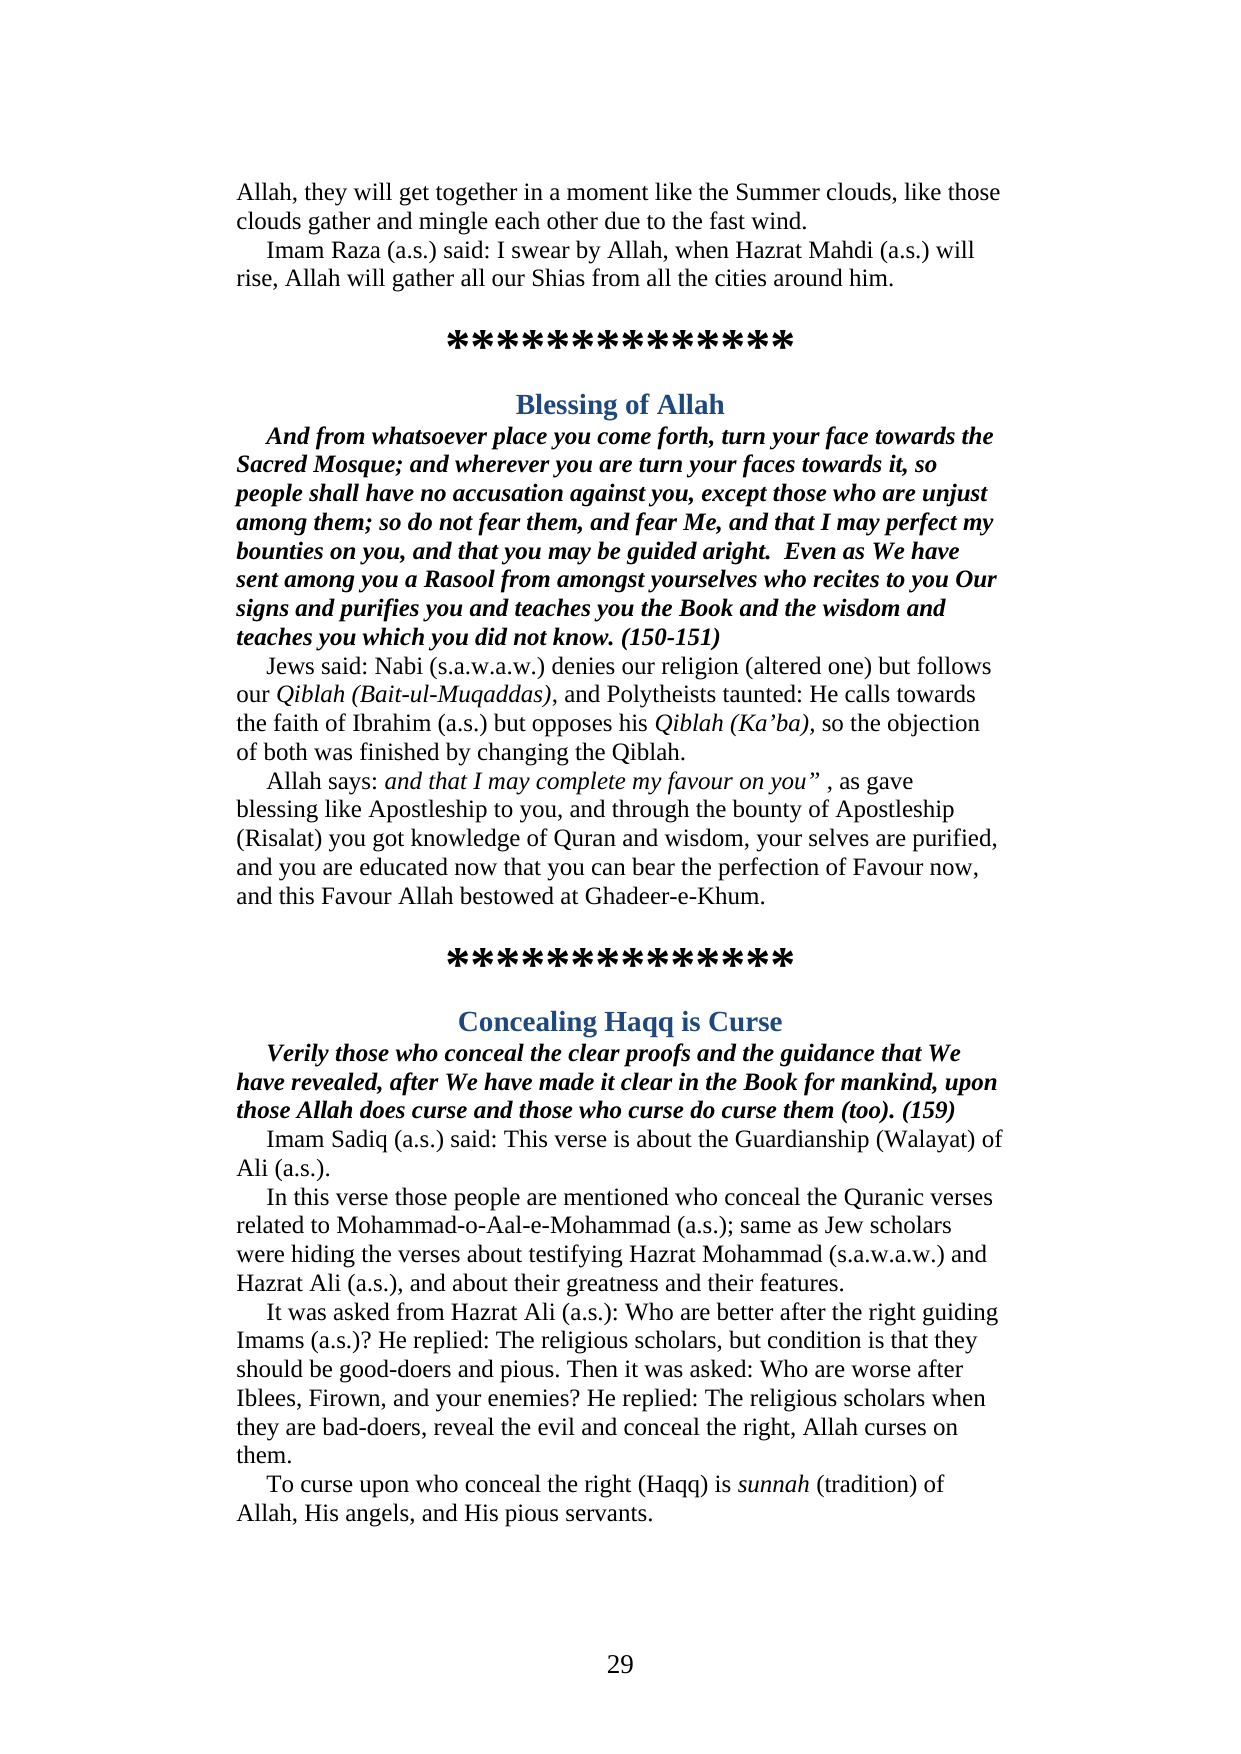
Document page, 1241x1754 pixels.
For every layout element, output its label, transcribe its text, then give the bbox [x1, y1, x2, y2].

text Allah says: and that I may complete my favour on you” , as gave blessing like Apostleship to you, and through the bounty of Apostleship (Risalat) you got knowledge of Quran and wisdom, your selves are purified, and you are educated now that you can bear the perfection of Favour now, and this Favour Allah bestowed at Ghadeer-e-Khum. [236, 766, 1004, 909]
text Jews said: Nabi (s.a.w.a.w.) denies our religion (altered one) but follows our Qiblah (Bait-ul-Muqaddas), and Polytheists taunted: He calls towards the faith of Ibrahim (a.s.) but opposes his Qiblah (Ka’ba), so the objection of both was finished by changing the Qiblah. [236, 651, 1004, 766]
text To curse upon who conceal the right (Haqq) is sunnah (tradition) of Allah, His angels, and His pious servants. [236, 1469, 1004, 1527]
subtitle Blessing of Allah [236, 387, 1004, 421]
text Imam Raza (a.s.) said: I swear by Allah, when Hazrat Mahdi (a.s.) will rise, Allah will gather all our Shias from all the cities around him. [236, 235, 1004, 292]
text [236, 177, 1004, 235]
text Imam Sadiq (a.s.) said: This verse is about the Guardianship (Walayat) of Ali (a.s.). [236, 1124, 1004, 1182]
text It was asked from Hazrat Ali (a.s.): Who are better after the right guiding Imams (a.s.)? He replied: The religious scholars, but condition is that they should be good-doers and pious. Then it was asked: Who are worse after Iblees, Firown, and your enemies? He replied: The religious scholars when they are bad-doers, reveal the evil and conceal the right, Allah curses on them. [236, 1297, 1004, 1469]
text ************** [236, 934, 1004, 992]
text ************** [236, 317, 1004, 375]
subtitle Concealing Haqq is Curse [236, 1004, 1004, 1038]
text Verily those who conceal the clear proofs and the guidance that We have revealed, after We have made it clear in the Book for mankind, upon those Allah does curse and those who curse do curse them (too). (159) [236, 1038, 1004, 1124]
text In this verse those people are mentioned who conceal the Quranic verses related to Mohammad-o-Aal-e-Mohammad (a.s.); same as Jew scholars were hiding the verses about testifying Hazrat Mohammad (s.a.w.a.w.) and Hazrat Ali (a.s.), and about their greatness and their features. [236, 1182, 1004, 1297]
text And from whatsoever place you come forth, turn your face towards the Sacred Mosque; and wherever you are turn your faces towards it, so people shall have no accusation against you, except those who are unjust among them; so do not fear them, and fear Me, and that I may perfect my bounties on you, and that you may be guided aright. Even as We have sent among you a Rasool from amongst yourselves who recites to you Our signs and purifies you and teaches you the Book and the wisdom and teaches you which you did not know. (150-151) [236, 421, 1004, 651]
